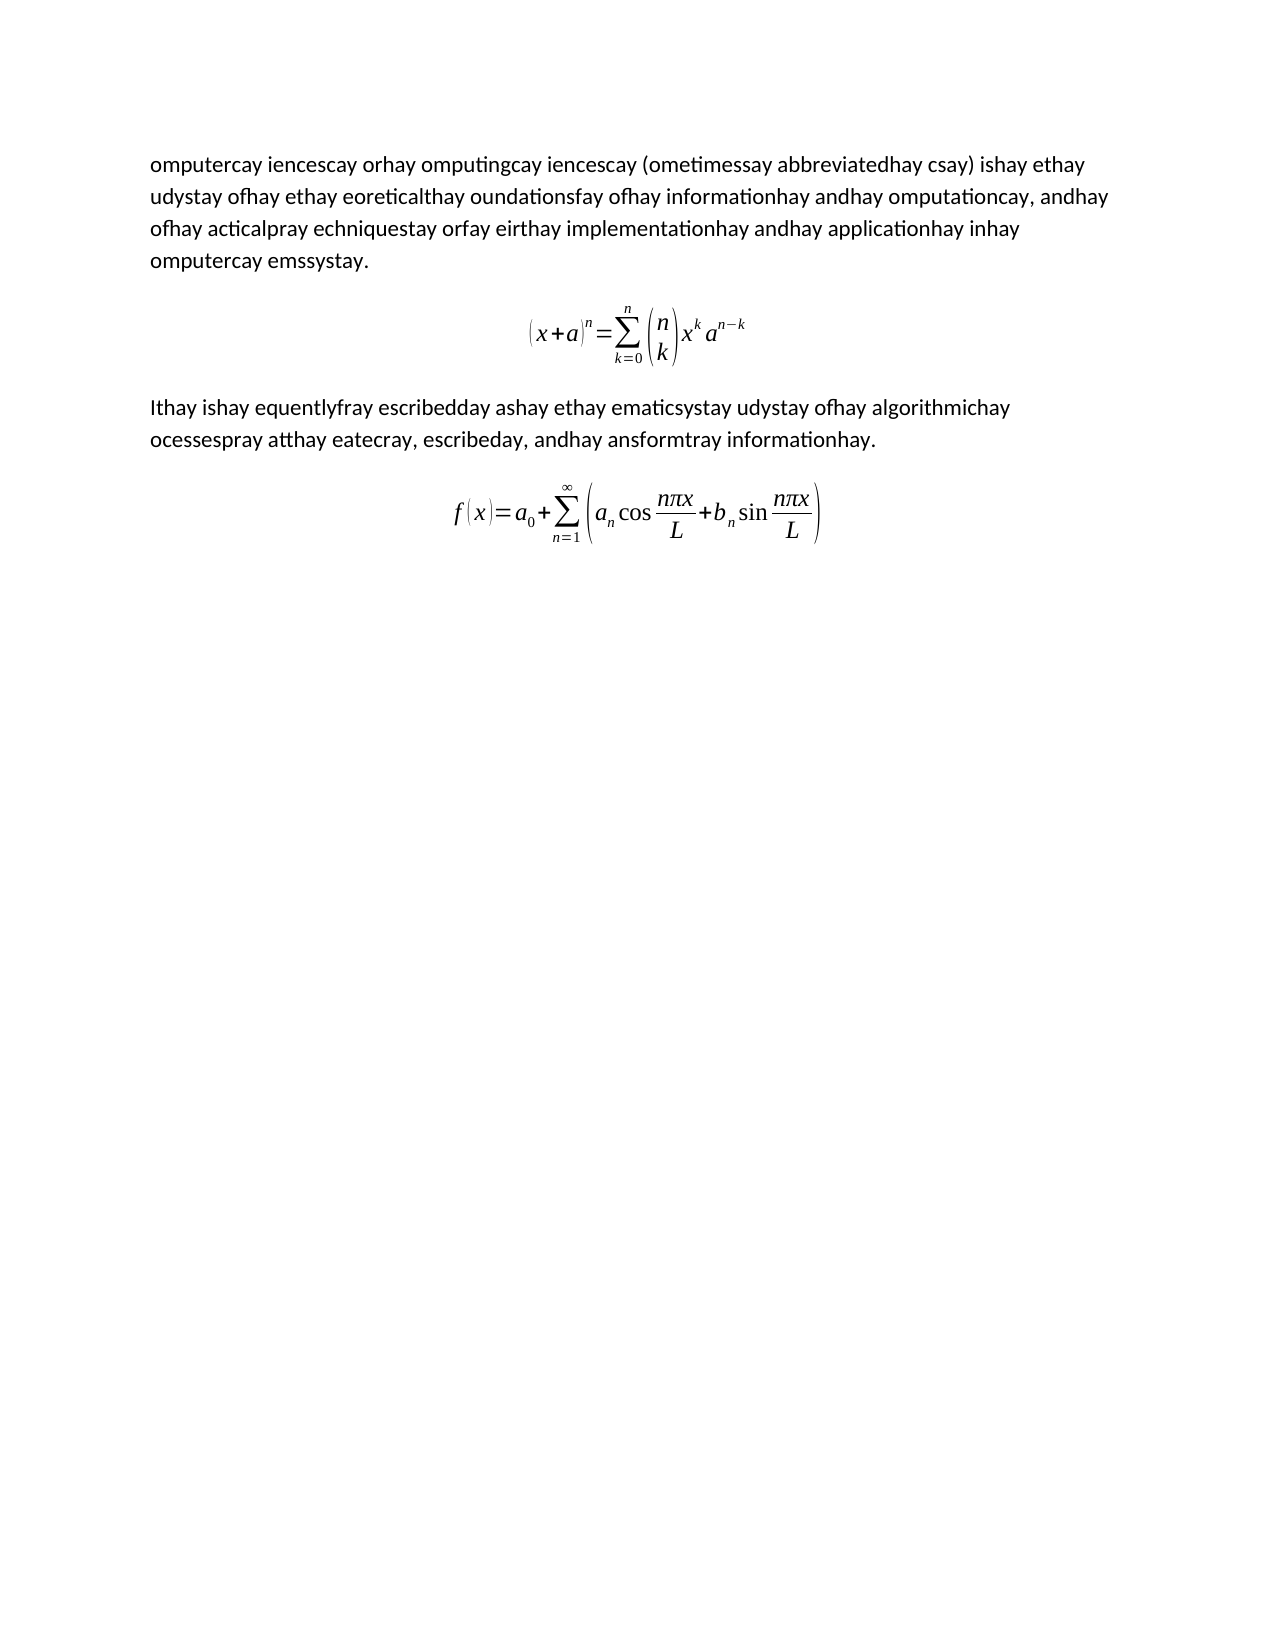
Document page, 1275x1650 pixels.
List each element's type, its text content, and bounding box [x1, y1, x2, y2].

text Ithay ishay equentlyfray escribedday ashay ethay ematicsystay udystay ofhay algorithmichay ocessespray atthay eatecray, escribeday, andhay ansformtray informationhay. [150, 393, 1125, 453]
text omputercay iencescay orhay omputingcay iencescay (ometimessay abbreviatedhay csay) ishay ethay udystay ofhay ethay eoreticalthay oundationsfay ofhay informationhay andhay omputationcay, andhay ofhay acticalpray echniquestay orfay eirthay implementationhay andhay applicationhay inhay omputercay emssystay. [150, 150, 1125, 274]
